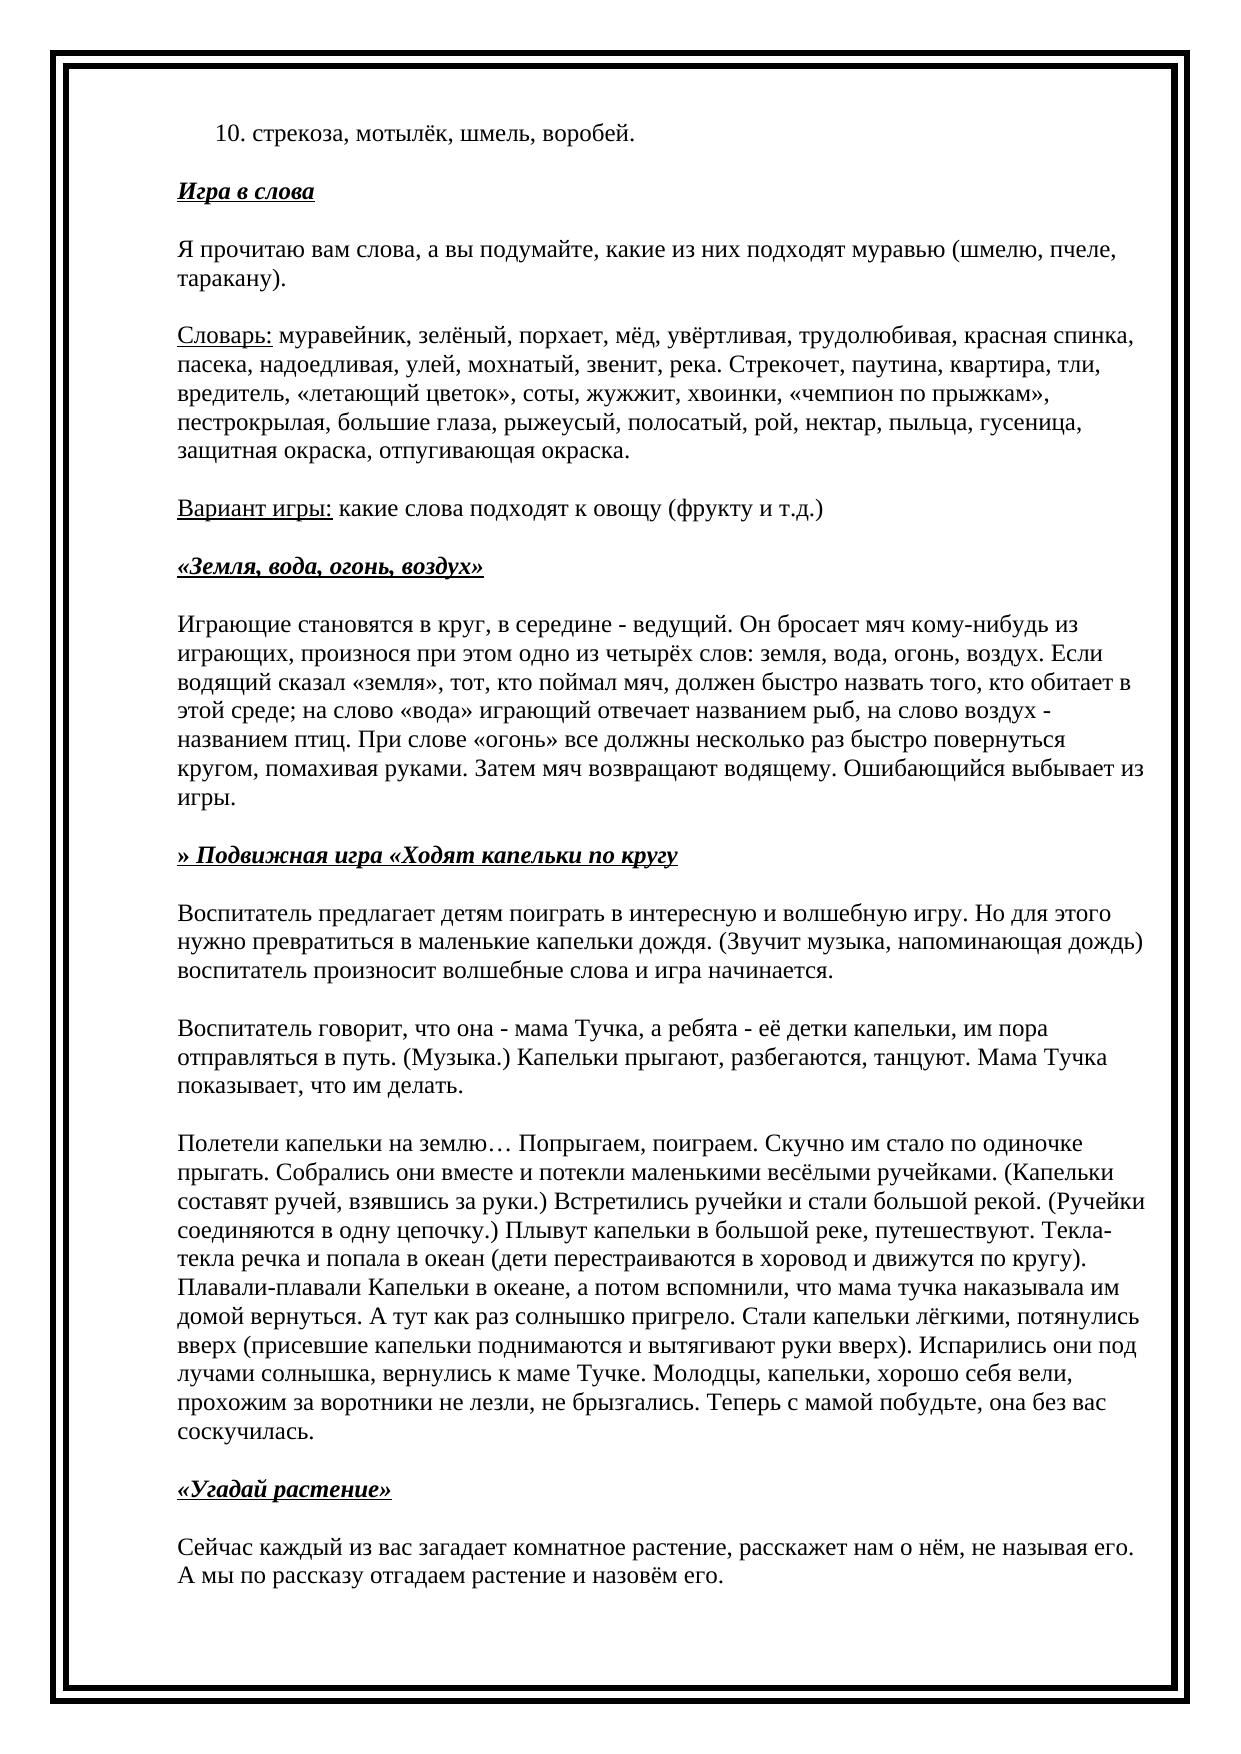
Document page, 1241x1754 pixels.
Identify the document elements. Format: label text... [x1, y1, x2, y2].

text «Угадай растение» [177, 1474, 1152, 1503]
list стрекоза, мотылёк, шмель, воробей. [214, 118, 1152, 147]
text Словарь: муравейник, зелёный, порхает, мёд, увёртливая, трудолюбивая, красная спинка, пасека, надоедливая, улей, мохнатый, звенит, река. Стрекочет, паутина, квартира, тли, вредитель, «летающий цветок», соты, жужжит, хвоинки, «чемпион по прыжкам», пестрокрылая, большие глаза, рыжеусый, полосатый, рой, нектар, пыльца, гусеница, защитная окраска, отпугивающая окраска. [177, 321, 1152, 464]
text «Земля, вода, огонь, воздух» [177, 551, 1152, 580]
text Воспитатель предлагает детям поиграть в интересную и волшебную игру. Но для этого нужно превратиться в маленькие капельки дождя. (Звучит музыка, напоминающая дождь) воспитатель произносит волшебные слова и игра начинается. [177, 898, 1152, 984]
text Я прочитаю вам слова, а вы подумайте, какие из них подходят муравью (шмелю, пчеле, таракану). [177, 234, 1152, 291]
text Полетели капельки на землю… Попрыгаем, поиграем. Скучно им стало по одиночке прыгать. Собрались они вместе и потекли маленькими весёлыми ручейками. (Капельки составят ручей, взявшись за руки.) Встретились ручейки и стали большой рекой. (Ручейки соединяются в одну цепочку.) Плывут капельки в большой реке, путешествуют. Текла-текла речка и попала в океан (дети перестраиваются в хоровод и движутся по кругу). Плавали-плавали Капельки в океане, а потом вспомнили, что мама тучка наказывала им домой вернуться. А тут как раз солнышко пригрело. Стали капельки лёгкими, потянулись вверх (присевшие капельки поднимаются и вытягивают руки вверх). Испарились они под лучами солнышка, вернулись к маме Тучке. Молодцы, капельки, хорошо себя вели, прохожим за воротники не лезли, не брызгались. Теперь с мамой побудьте, она без вас соскучилась. [177, 1128, 1152, 1445]
text Воспитатель говорит, что она - мама Тучка, а ребята - её детки капельки, им пора отправляться в путь. (Музыка.) Капельки прыгают, разбегаются, танцуют. Мама Тучка показывает, что им делать. [177, 1013, 1152, 1099]
text Вариант игры: какие слова подходят к овощу (фрукту и т.д.) [177, 493, 1152, 522]
text Сейчас каждый из вас загадает комнатное растение, расскажет нам о нём, не называя его. А мы по рассказу отгадаем растение и назовём его. [177, 1532, 1152, 1589]
text Играющие становятся в круг, в середине - ведущий. Он бросает мяч кому-нибудь из играющих, произнося при этом одно из четырёх слов: земля, вода, огонь, воздух. Если водящий сказал «земля», тот, кто поймал мяч, должен быстро назвать того, кто обитает в этой среде; на слово «вода» играющий отвечает названием рыб, на слово воздух - названием птиц. При слове «огонь» все должны несколько раз быстро повернуться кругом, помахивая руками. Затем мяч возвращают водящему. Ошибающийся выбывает из игры. [177, 609, 1152, 811]
text Игра в слова [177, 176, 1152, 205]
text » Подвижная игра «Ходят капельки по кругу [177, 840, 1152, 868]
